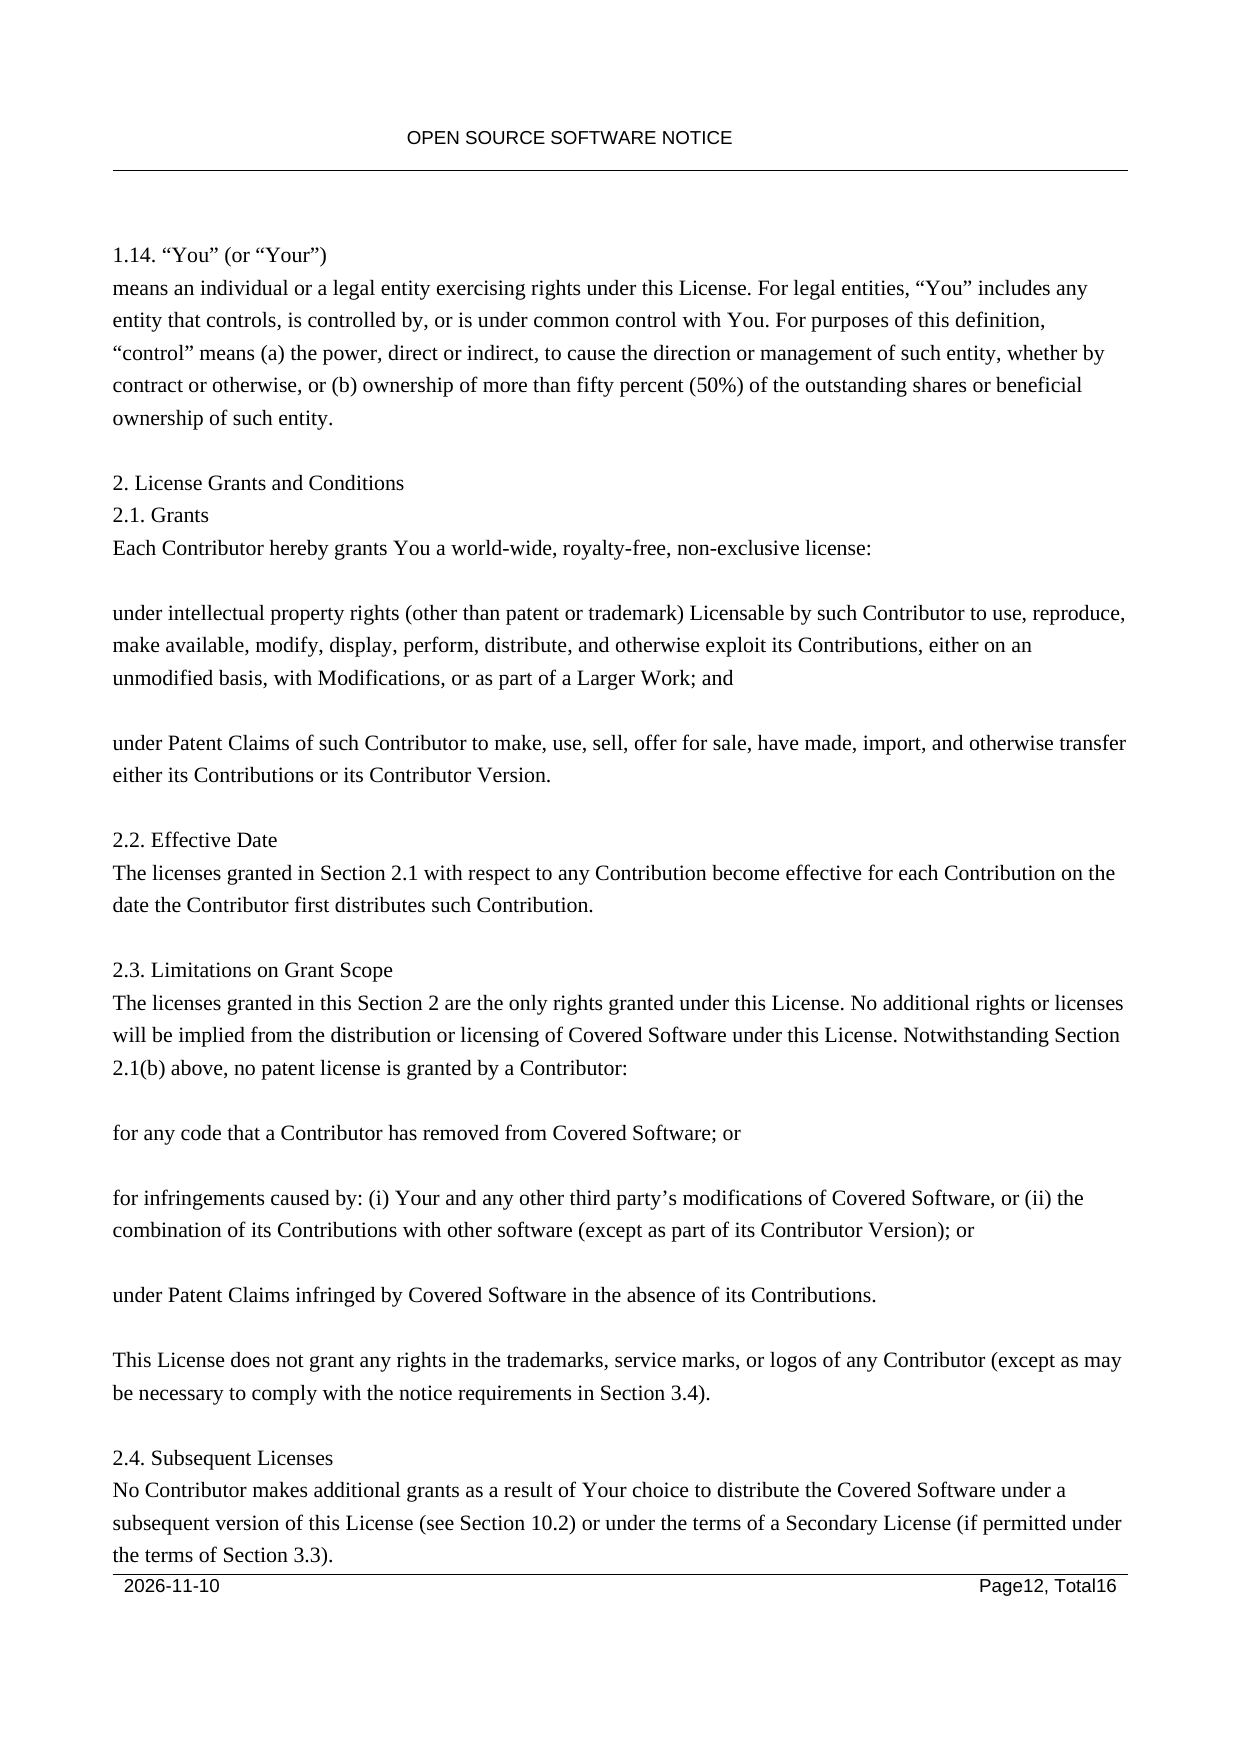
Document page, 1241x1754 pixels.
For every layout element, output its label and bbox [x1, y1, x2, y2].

text [112, 206, 1128, 1571]
